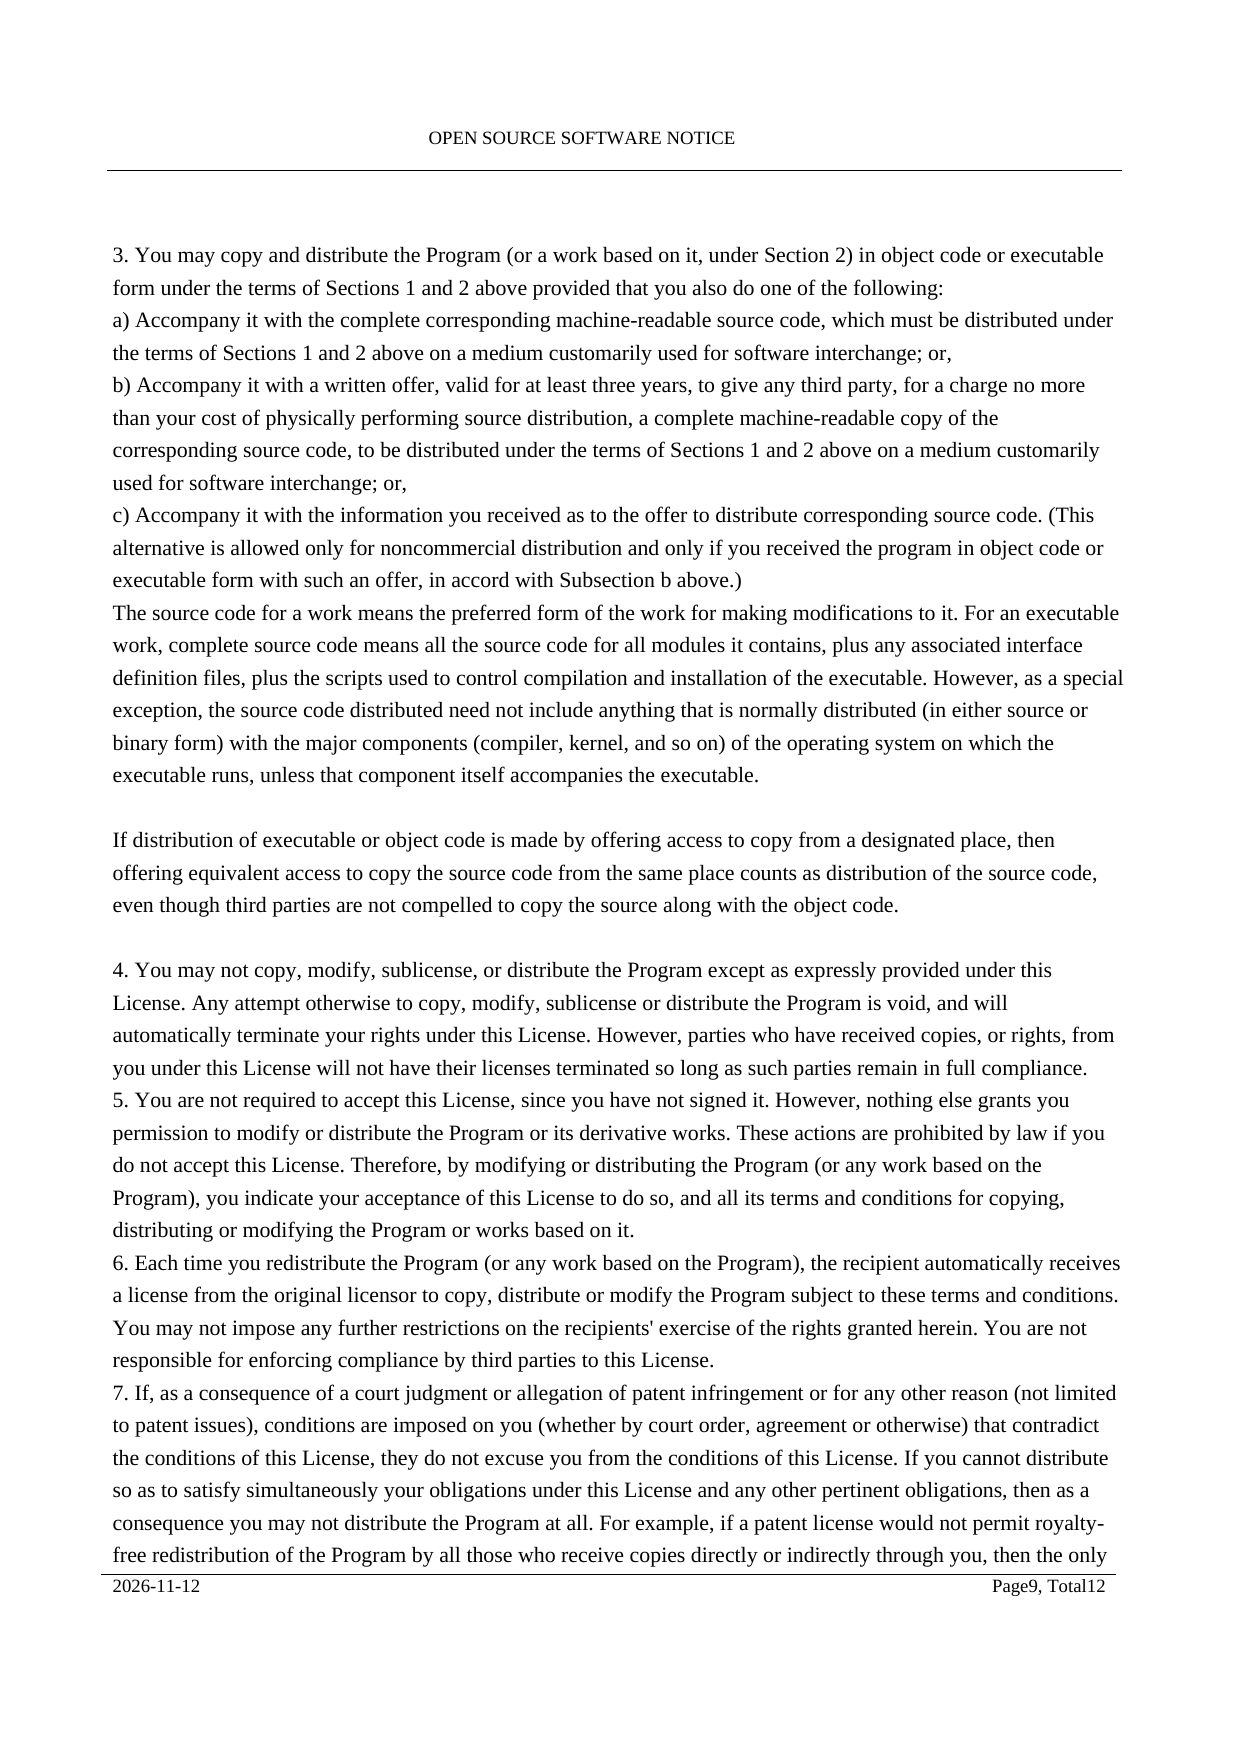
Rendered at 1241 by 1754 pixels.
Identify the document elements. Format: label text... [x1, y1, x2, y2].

text c) Accompany it with the information you received as to the offer to distribute corresponding source code. (This alternative is allowed only for noncommercial distribution and only if you received the program in object code or executable form with such an offer, in accord with Subsection b above.) [112, 499, 1128, 596]
text 4. You may not copy, modify, sublicense, or distribute the Program except as expressly provided under this License. Any attempt otherwise to copy, modify, sublicense or distribute the Program is void, and will automatically terminate your rights under this License. However, parties who have received copies, or rights, from you under this License will not have their licenses terminated so long as such parties remain in full compliance. [112, 954, 1128, 1084]
text 3. You may copy and distribute the Program (or a work based on it, under Section 2) in object code or executable form under the terms of Sections 1 and 2 above provided that you also do one of the following: [112, 239, 1128, 304]
text If distribution of executable or object code is made by offering access to copy from a designated place, then offering equivalent access to copy the source code from the same place counts as distribution of the source code, even though third parties are not compelled to copy the source along with the object code. [112, 824, 1128, 921]
text b) Accompany it with a written offer, valid for at least three years, to give any third party, for a charge no more than your cost of physically performing source distribution, a complete machine-readable copy of the corresponding source code, to be distributed under the terms of Sections 1 and 2 above on a medium customarily used for software interchange; or, [112, 369, 1128, 499]
text The source code for a work means the preferred form of the work for making modifications to it. For an executable work, complete source code means all the source code for all modules it contains, plus any associated interface definition files, plus the scripts used to control compilation and installation of the executable. However, as a special exception, the source code distributed need not include anything that is normally distributed (in either source or binary form) with the major components (compiler, kernel, and so on) of the operating system on which the executable runs, unless that component itself accompanies the executable. [112, 596, 1128, 791]
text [112, 1376, 1128, 1571]
text 6. Each time you redistribute the Program (or any work based on the Program), the recipient automatically receives a license from the original licensor to copy, distribute or modify the Program subject to these terms and conditions. You may not impose any further restrictions on the recipients' exercise of the rights granted herein. You are not responsible for enforcing compliance by third parties to this License. [112, 1246, 1128, 1376]
text a) Accompany it with the complete corresponding machine-readable source code, which must be distributed under the terms of Sections 1 and 2 above on a medium customarily used for software interchange; or, [112, 304, 1128, 369]
text 5. You are not required to accept this License, since you have not signed it. However, nothing else grants you permission to modify or distribute the Program or its derivative works. These actions are prohibited by law if you do not accept this License. Therefore, by modifying or distributing the Program (or any work based on the Program), you indicate your acceptance of this License to do so, and all its terms and conditions for copying, distributing or modifying the Program or works based on it. [112, 1084, 1128, 1246]
